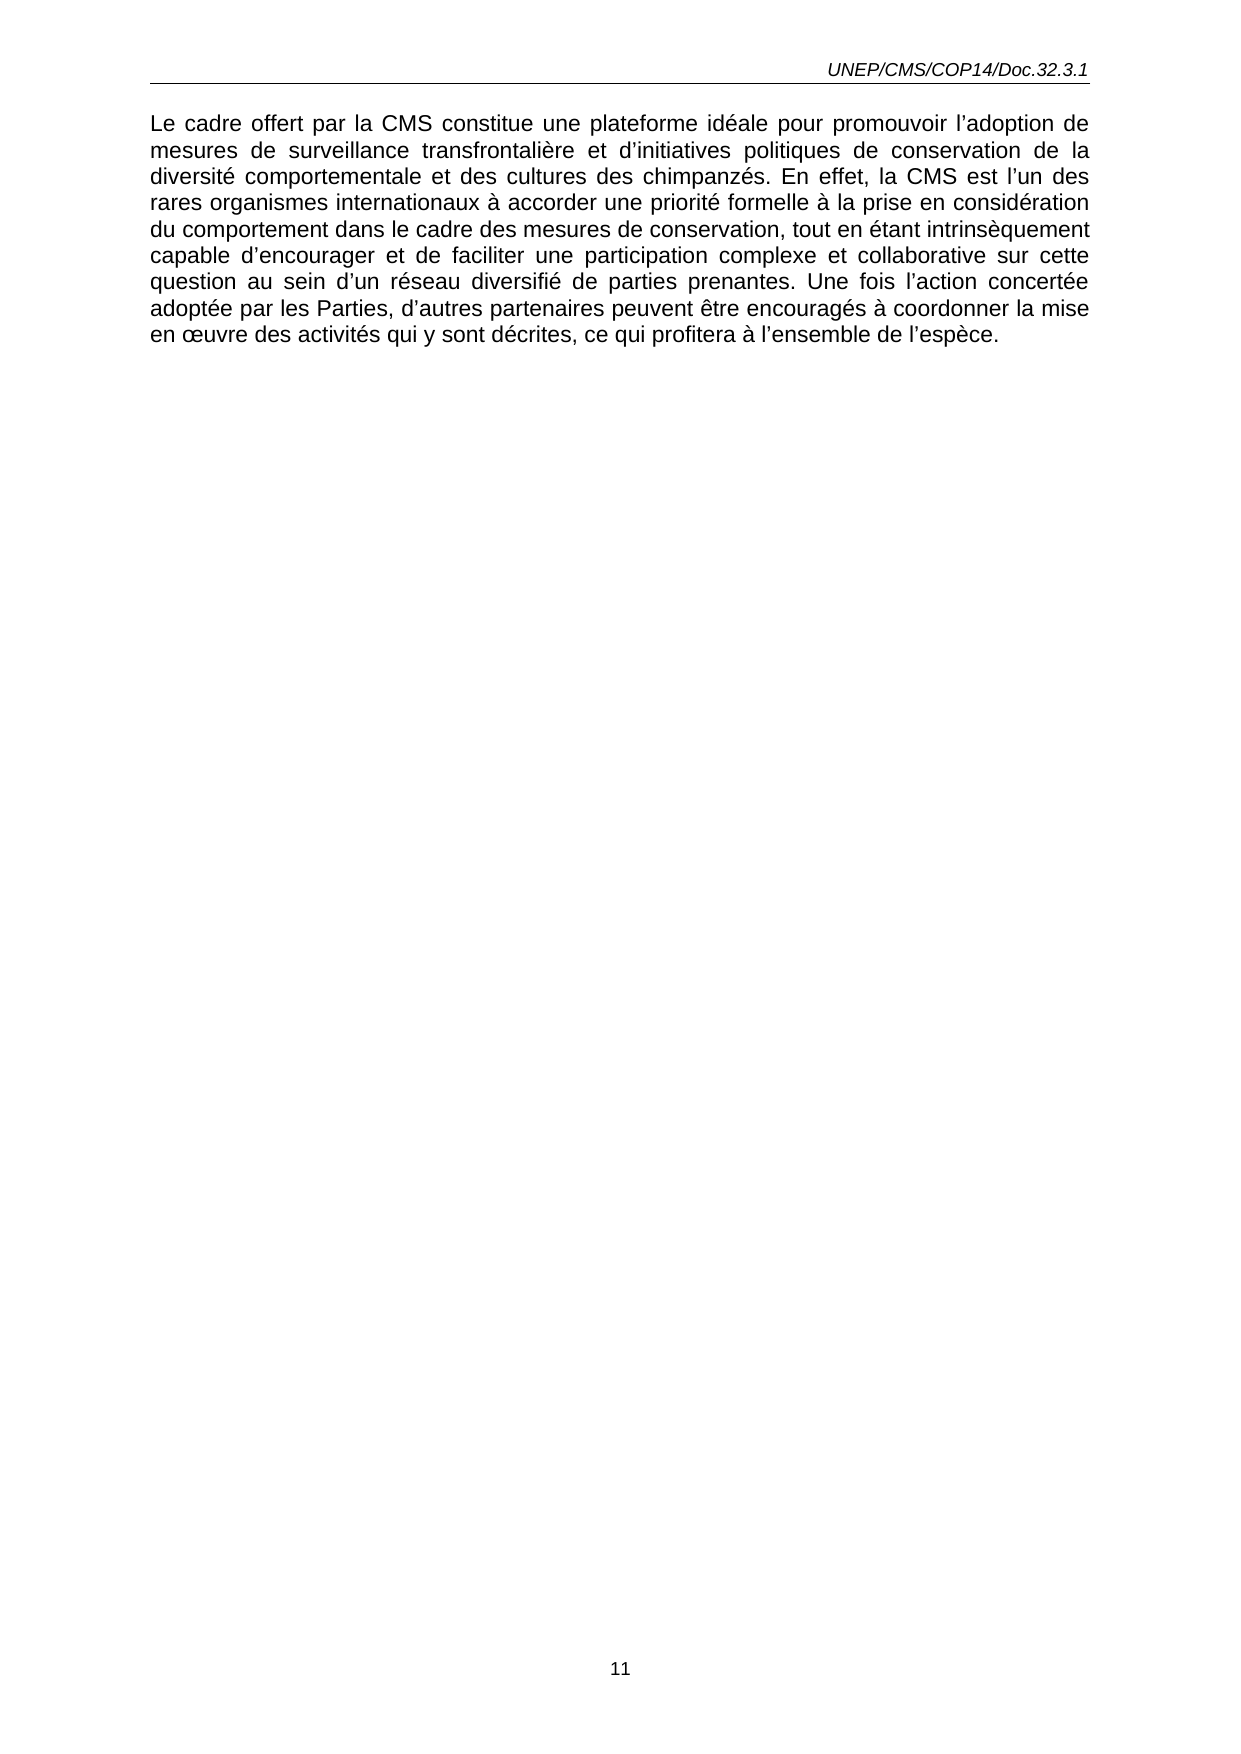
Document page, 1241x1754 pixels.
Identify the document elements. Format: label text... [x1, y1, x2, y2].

text Le cadre offert par la CMS constitue une plateforme idéale pour promouvoir l’adoption de mesures de surveillance transfrontalière et d’initiatives politiques de conservation de la diversité comportementale et des cultures des chimpanzés. En effet, la CMS est l’un des rares organismes internationaux à accorder une priorité formelle à la prise en considération du comportement dans le cadre des mesures de conservation, tout en étant intrinsèquement capable d’encourager et de faciliter une participation complexe et collaborative sur cette question au sein d’un réseau diversifié de parties prenantes. Une fois l’action concertée adoptée par les Parties, d’autres partenaires peuvent être encouragés à coordonner la mise en œuvre des activités qui y sont décrites, ce qui profitera à l’ensemble de l’espèce. [150, 110, 1090, 347]
